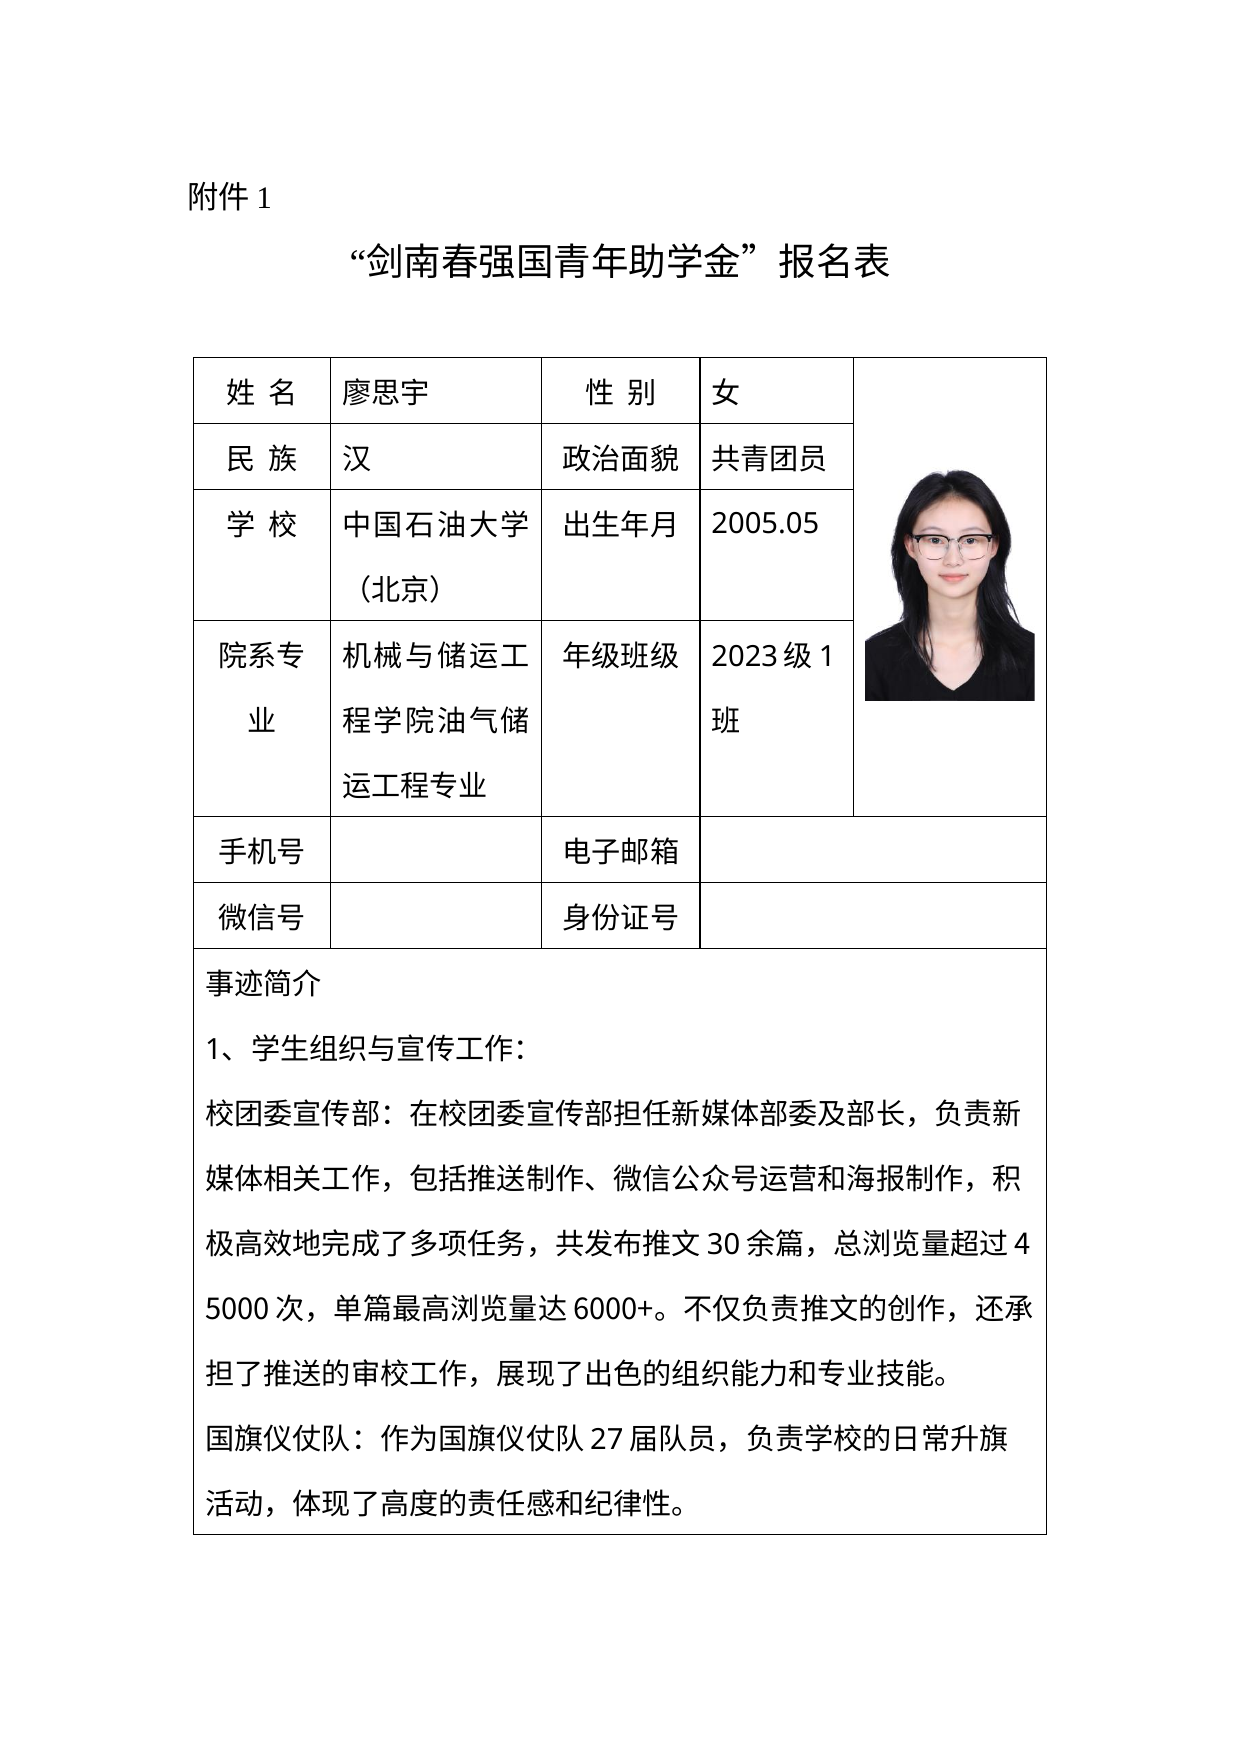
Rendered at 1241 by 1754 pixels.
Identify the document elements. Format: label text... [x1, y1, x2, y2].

table_header 女 [701, 358, 853, 423]
text 附件1 [187, 162, 1053, 227]
table_cell [701, 883, 1046, 948]
table_cell 学 校 [194, 490, 330, 620]
table_cell 汉 [331, 424, 541, 489]
table_cell 2023级1班 [701, 621, 853, 816]
table_cell 2005.05 [701, 490, 853, 620]
table_cell 微信号 [194, 883, 330, 948]
picture [865, 457, 1035, 701]
table_cell 院系专业 [194, 621, 330, 816]
table_cell 民 族 [194, 424, 330, 489]
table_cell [194, 949, 1046, 1534]
table_cell 共青团员 [701, 424, 853, 489]
table_cell 年级班级 [542, 621, 699, 816]
table_header [854, 358, 1046, 816]
table_cell [331, 883, 541, 948]
table_cell 出生年月 [542, 490, 699, 620]
table_cell 机械与储运工程学院油气储运工程专业 [331, 621, 541, 816]
table_cell 手机号 [194, 817, 330, 882]
table_cell 电子邮箱 [542, 817, 699, 882]
table_cell 政治面貌 [542, 424, 699, 489]
table_cell 中国石油大学（北京） [331, 490, 541, 620]
table_header 性 别 [542, 358, 699, 423]
table_header 姓 名 [194, 358, 330, 423]
table_header 廖思宇 [331, 358, 541, 423]
text “剑南春强国青年助学金”报名表 [187, 227, 1053, 292]
table_cell [701, 817, 1046, 882]
table_cell 身份证号 [542, 883, 699, 948]
table_cell [331, 817, 541, 882]
